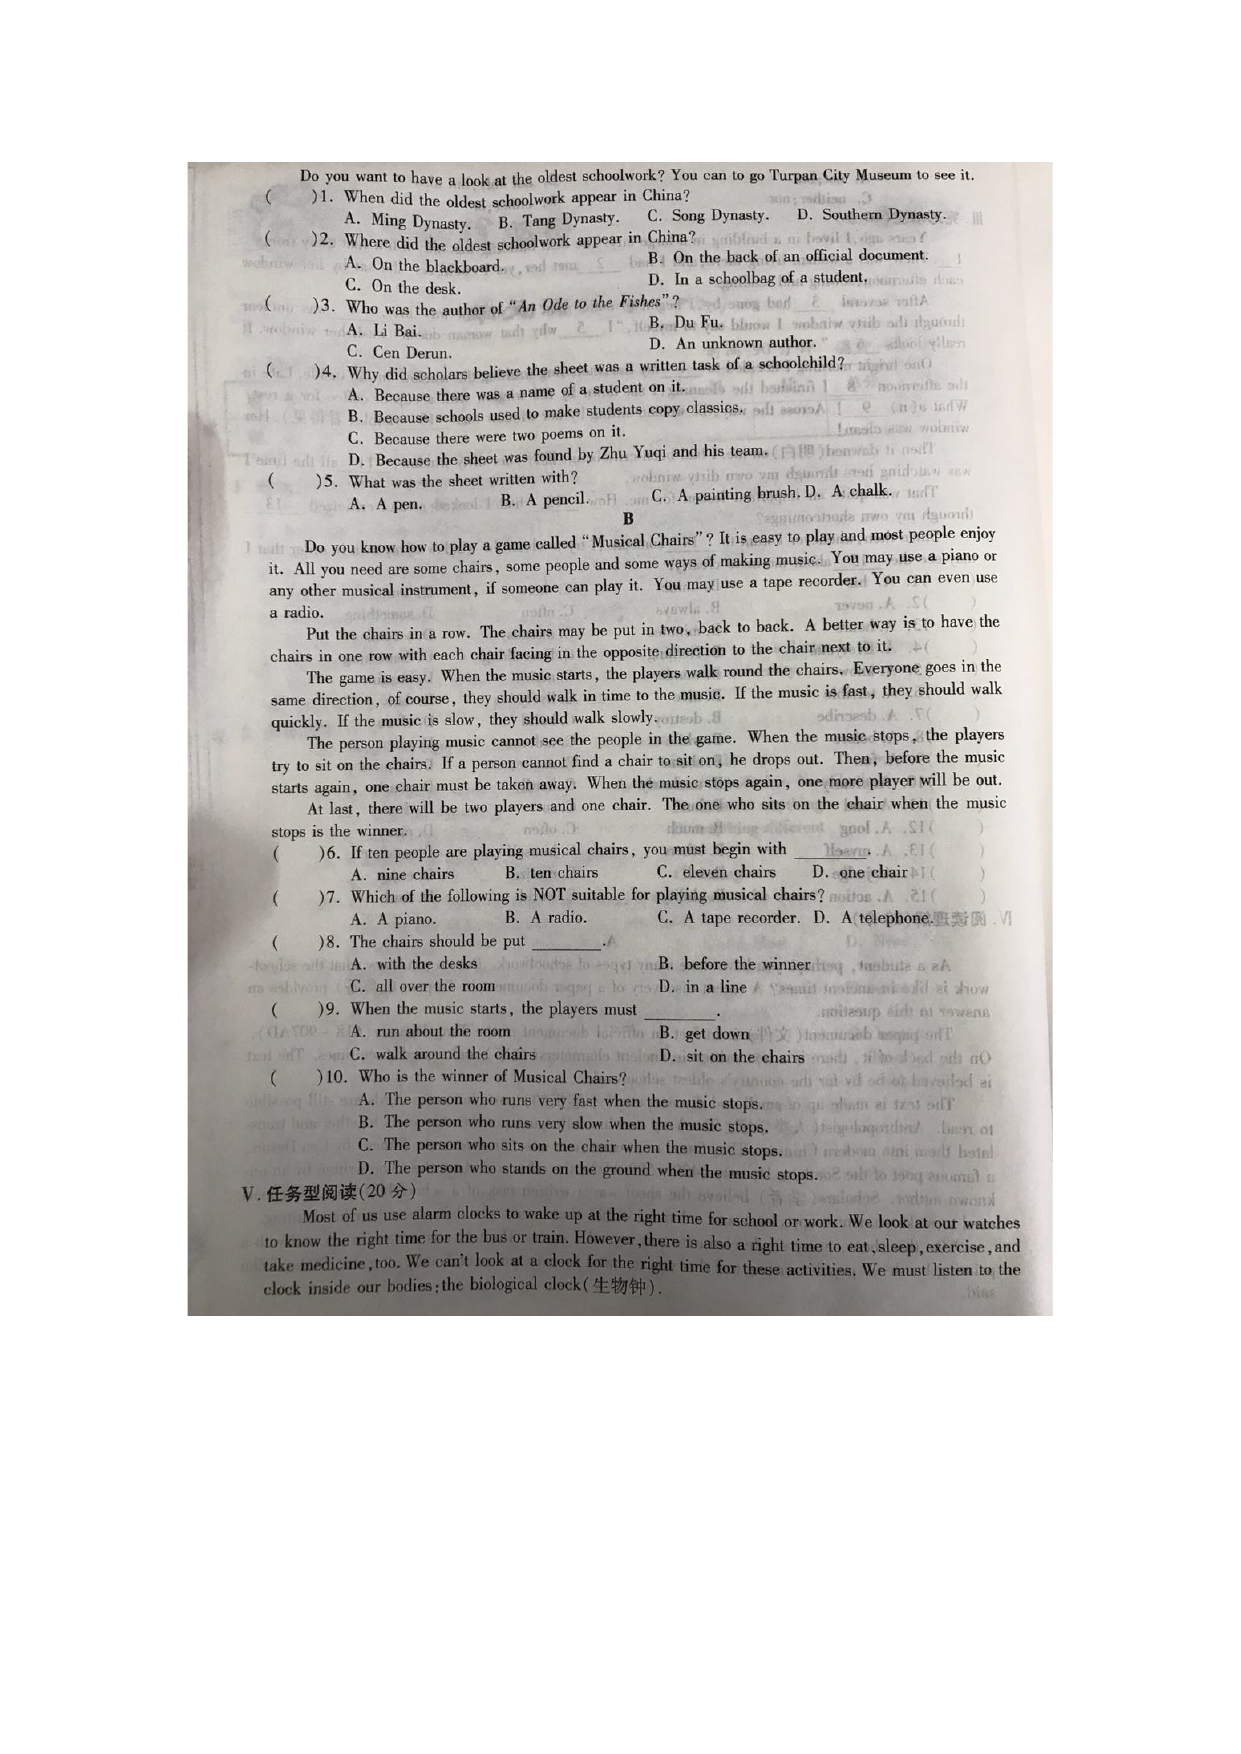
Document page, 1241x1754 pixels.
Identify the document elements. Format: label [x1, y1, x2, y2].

picture [187, 162, 1053, 1316]
